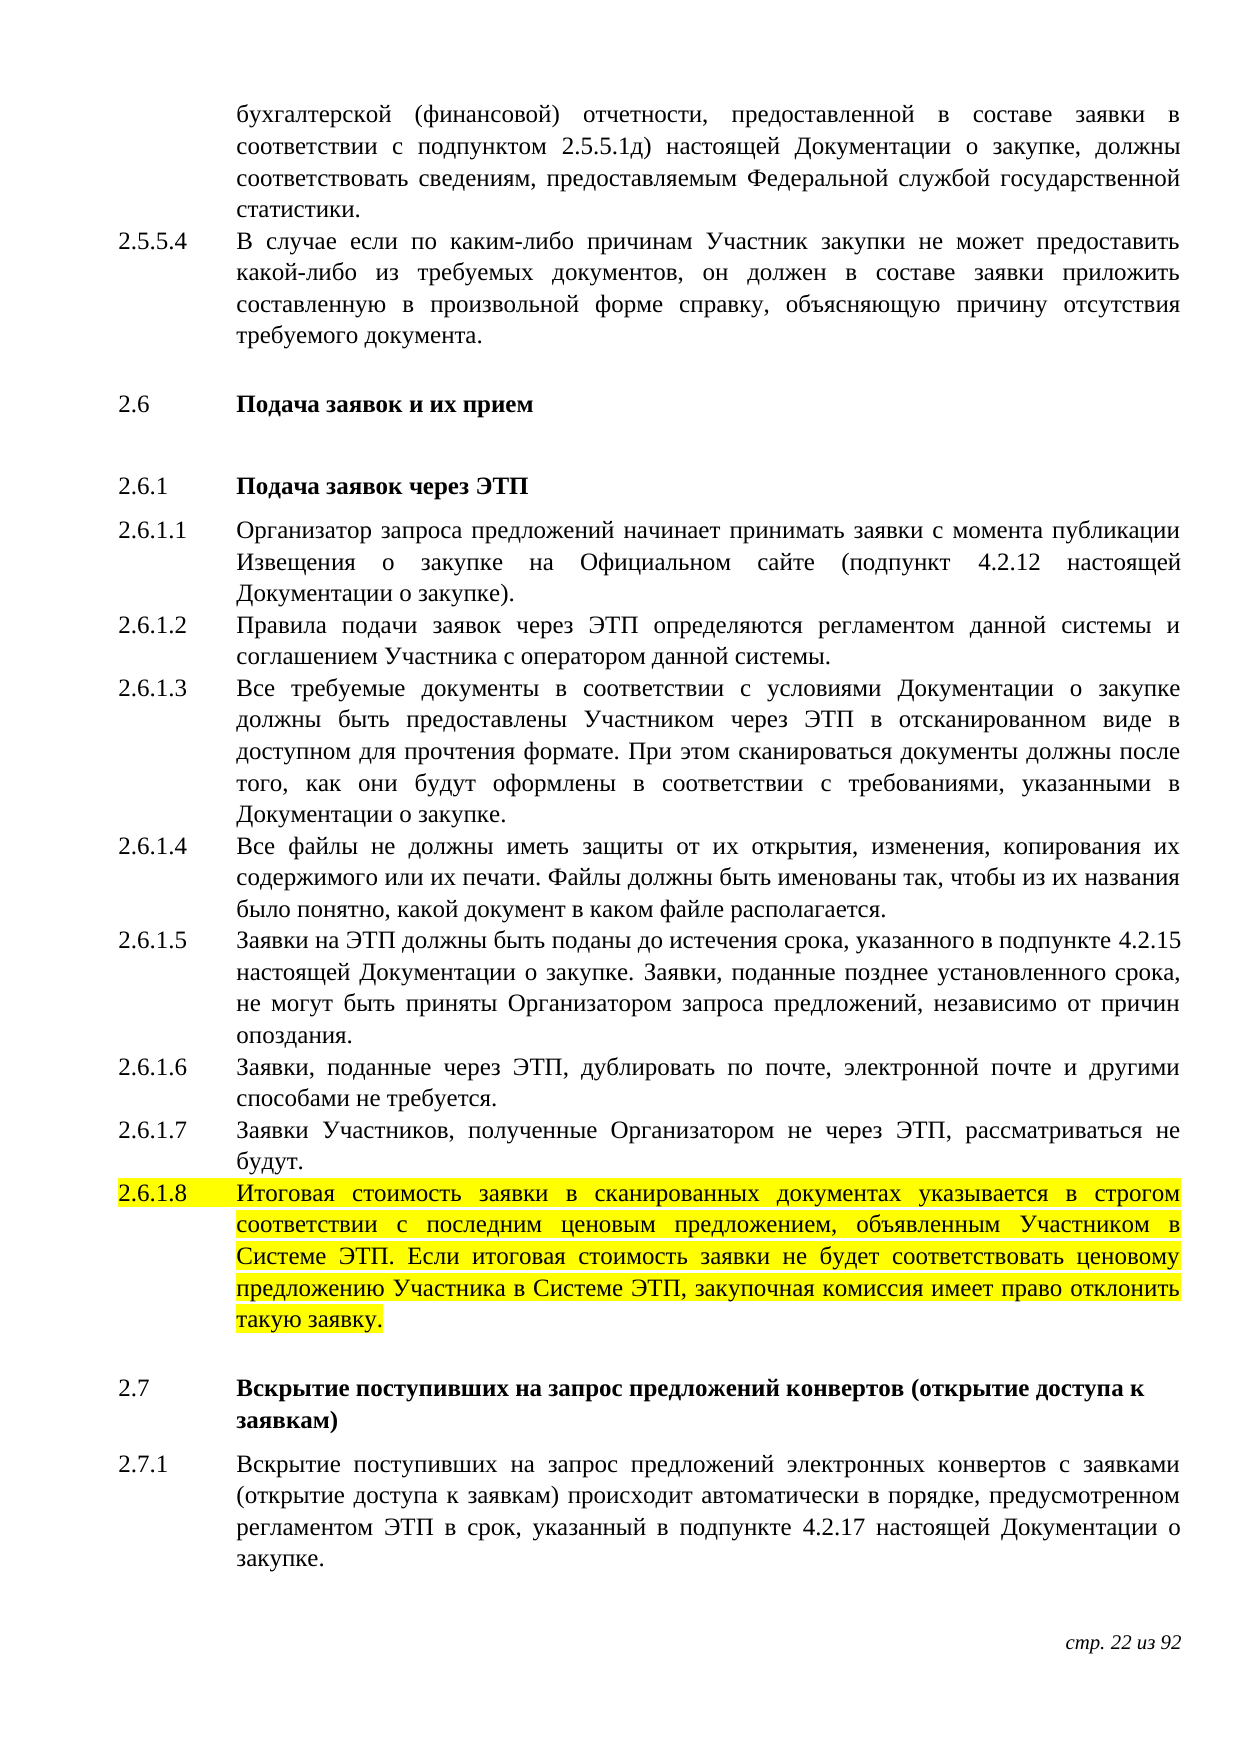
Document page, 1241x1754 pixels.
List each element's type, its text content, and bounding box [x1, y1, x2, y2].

subtitle Вскрытие поступивших на запрос предложений конвертов (открытие доступа к заявкам) [118, 1373, 1181, 1433]
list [118, 99, 1181, 223]
list Вскрытие поступивших на запрос предложений электронных конвертов с заявками (открытие доступа к заявкам) происходит автоматически в порядке, предусмотренном регламентом ЭТП в срок, указанный в подпункте 4.2.17 настоящей Документации о закупке. [118, 1449, 1181, 1572]
list Заявки на ЭТП должны быть поданы до истечения срока, указанного в подпункте 4.2.15 настоящей Документации о закупке. Заявки, поданные позднее установленного срока, не могут быть приняты Организатором запроса предложений, независимо от причин опоздания. [118, 925, 1181, 1049]
list Все требуемые документы в соответствии с условиями Документации о закупке должны быть предоставлены Участником через ЭТП в отсканированном виде в доступном для прочтения формате. При этом сканироваться документы должны после того, как они будут оформлены в соответствии с требованиями, указанными в Документации о закупке. [118, 673, 1181, 828]
list Правила подачи заявок через ЭТП определяются регламентом данной системы и соглашением Участника с оператором данной системы. [118, 610, 1181, 670]
list В случае если по каким-либо причинам Участник закупки не может предоставить какой-либо из требуемых документов, он должен в составе заявки приложить составленную в произвольной форме справку, объясняющую причину отсутствия требуемого документа. [118, 226, 1181, 349]
list Итоговая стоимость заявки в сканированных документах указывается в строгом соответствии с последним ценовым предложением, объявленным Участником в Системе ЭТП. Если итоговая стоимость заявки не будет соответствовать ценовому предложению Участника в Системе ЭТП, закупочная комиссия имеет право отклонить такую заявку. [118, 1207, 1181, 1333]
list Подача заявок через ЭТП [118, 471, 1181, 500]
list Все файлы не должны иметь защиты от их открытия, изменения, копирования их содержимого или их печати. Файлы должны быть именованы так, чтобы из их названия было понятно, какой документ в каком файле располагается. [118, 831, 1181, 923]
list Организатор запроса предложений начинает принимать заявки с момента публикации Извещения о закупке на Официальном сайте (подпункт 4.2.12 настоящей Документации о закупке). [118, 515, 1181, 607]
subtitle Подача заявок и их прием [118, 389, 1181, 418]
list Заявки, поданные через ЭТП, дублировать по почте, электронной почте и другими способами не требуется. [118, 1052, 1181, 1112]
list Заявки Участников, полученные Организатором не через ЭТП, рассматриваться не будут. [118, 1115, 1181, 1175]
